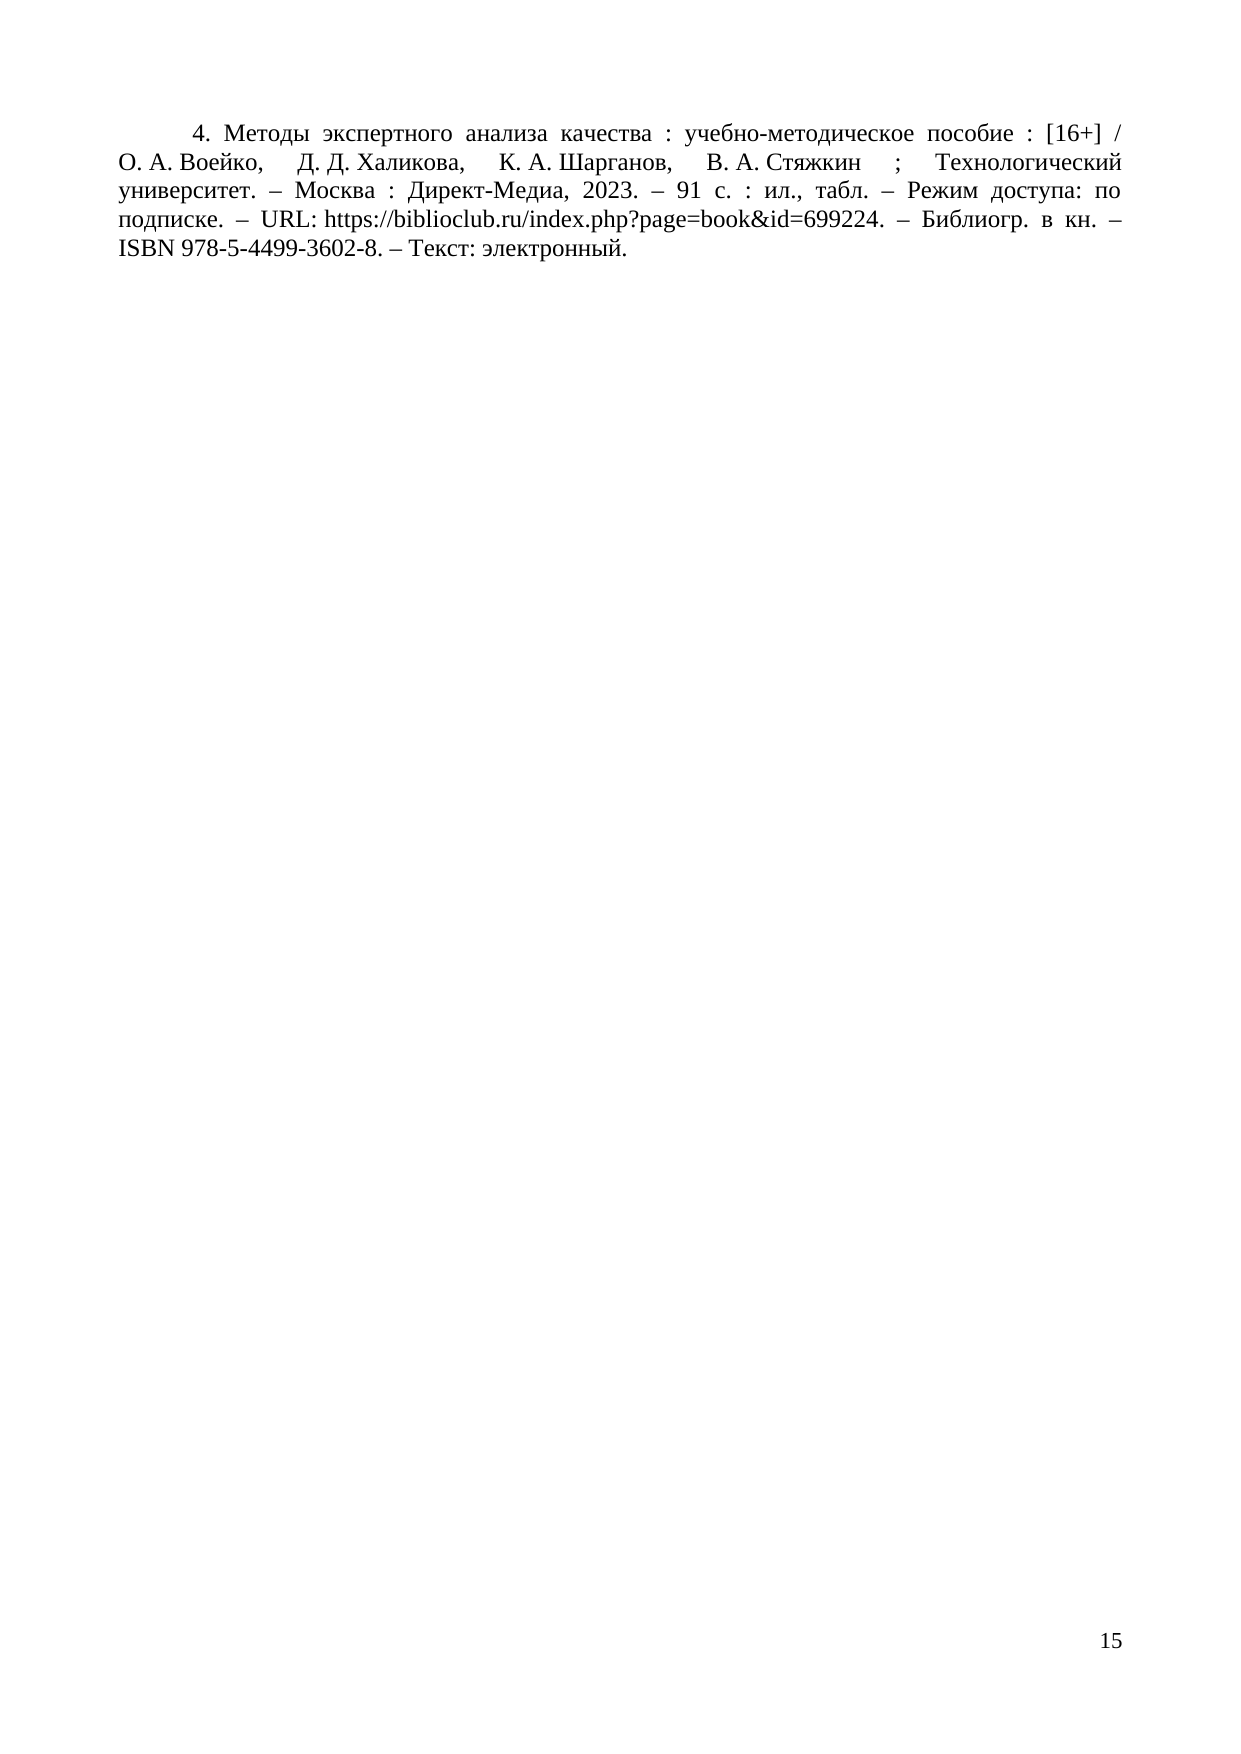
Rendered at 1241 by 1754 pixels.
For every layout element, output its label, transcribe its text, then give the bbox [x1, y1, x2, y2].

text 4. Методы экспертного анализа качества : учебно-методическое пособие : [16+] / О. А. Воейко, Д. Д. Халикова, К. А. Шарганов, В. А. Стяжкин ; Технологический университет. – Москва : Директ-Медиа, 2023. – 91 с. : ил., табл. – Режим доступа: по подписке. – URL: https://biblioclub.ru/index.php?page=book&id=699224. – Библиогр. в кн. – ISBN 978-5-4499-3602-8. – Текст: электронный. [118, 118, 1122, 262]
